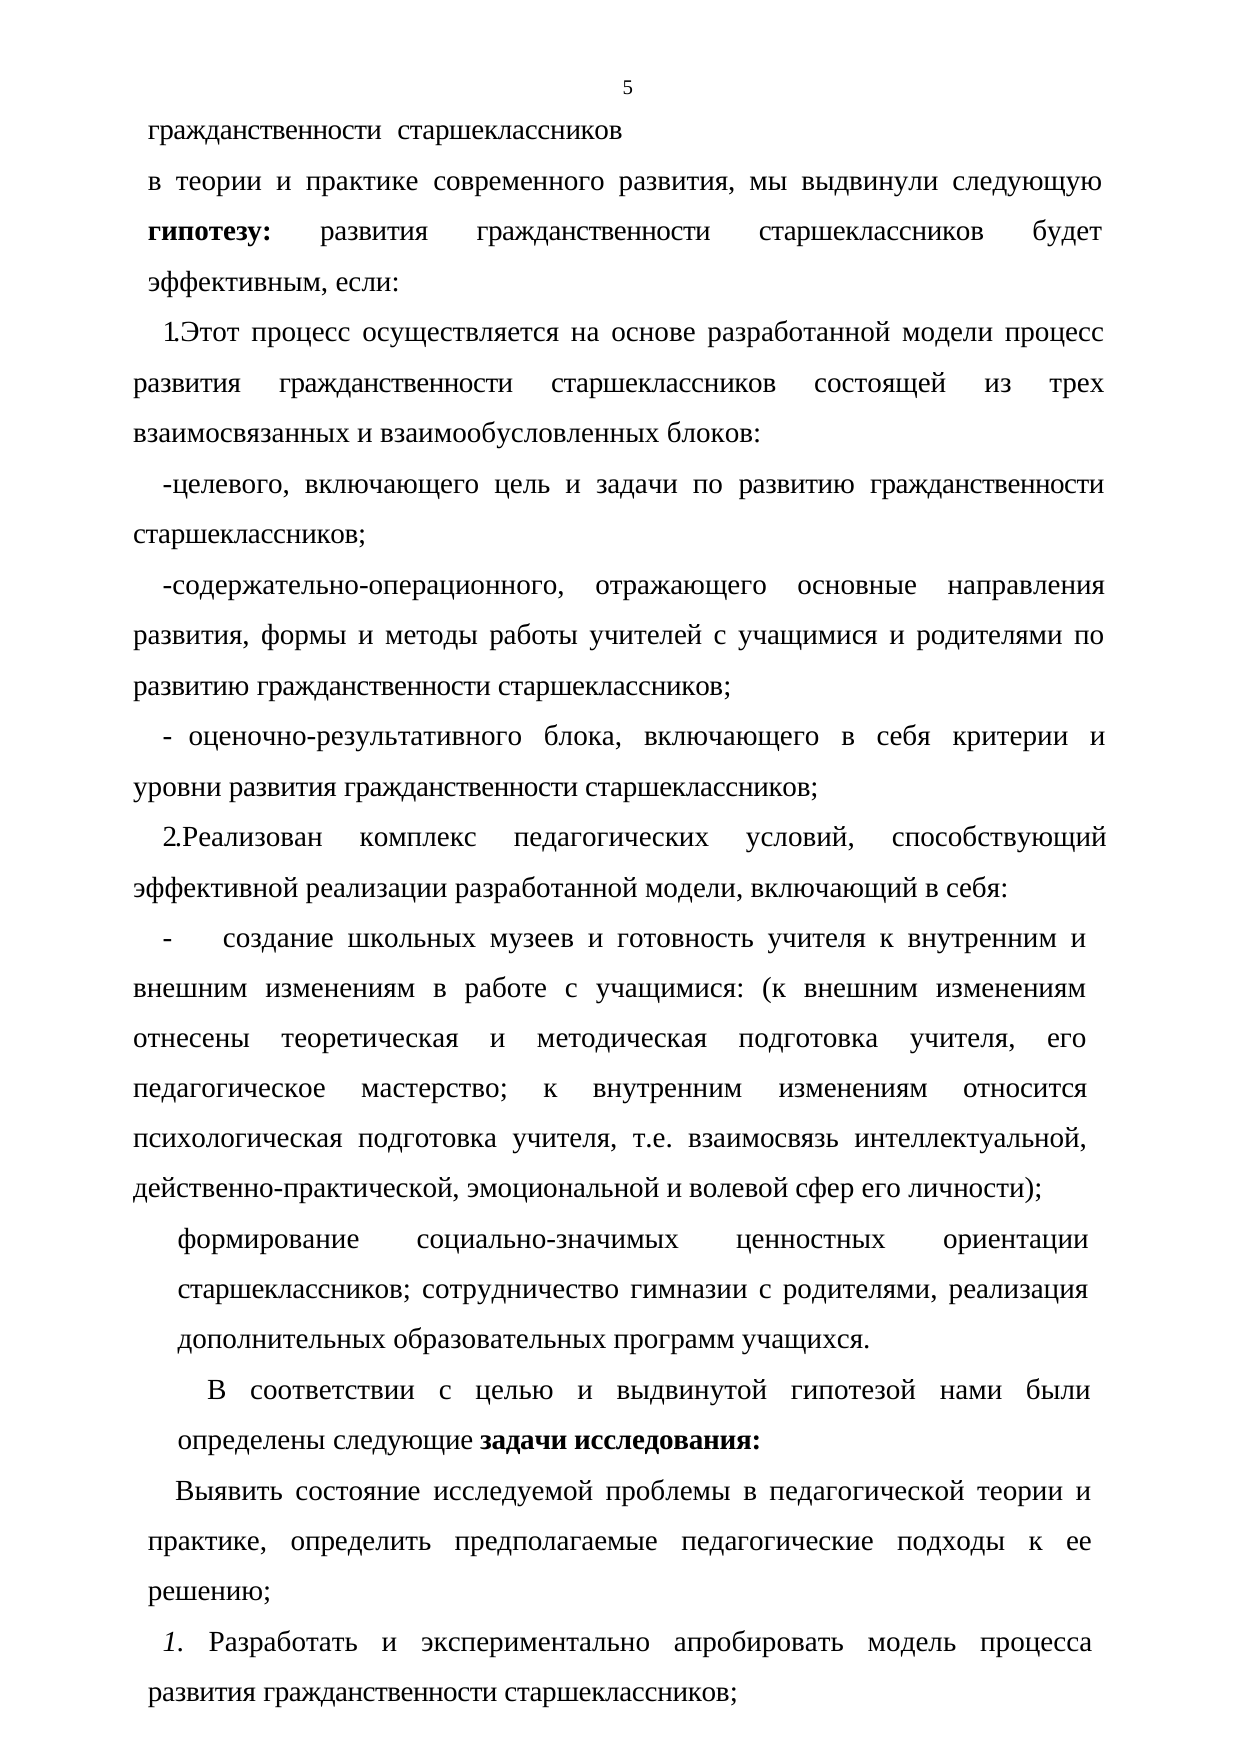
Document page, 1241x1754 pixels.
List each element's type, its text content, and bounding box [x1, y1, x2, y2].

text -целевого, включающего цель и задачи по развитию гражданственности старшеклассников; [133, 453, 1105, 554]
text - создание школьных музеев и готовность учителя к внутренним и внешним изменениям в работе с учащимися: (к внешним изменениям отнесены теоретическая и методическая подготовка учителя, его педагогическое мастерство; к внутренним изменениям относится психологическая подготовка учителя, т.е. взаимосвязь интеллектуальной, действенно-практической, эмоциональной и волевой сфер его личности); [133, 907, 1087, 1207]
text -содержательно-операционного, отражающего основные направления развития, формы и методы работы учителей с учащимися и родителями по развитию гражданственности старшеклассников; [133, 554, 1106, 705]
text 1. Разработать и экспериментально апробировать модель процесса развития гражданственности старшеклассников; [148, 1611, 1093, 1711]
text формирование социально-значимых ценностных ориентации старшеклассников; сотрудничество гимназии с родителями, реализация дополнительных образовательных программ учащихся. [177, 1208, 1089, 1358]
text - оценочно-результативного блока, включающего в себя критерии и уровни развития гражданственности старшеклассников; [133, 705, 1107, 806]
text 1.Этот процесс осуществляется на основе разработанной модели процесс развития гражданственности старшеклассников состоящей из трех взаимосвязанных и взаимообусловленных блоков: [133, 301, 1105, 453]
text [148, 99, 1102, 301]
text Выявить состояние исследуемой проблемы в педагогической теории и практике, определить предполагаемые педагогические подходы к ее решению; [148, 1461, 1092, 1611]
text В соответствии с целью и выдвинутой гипотезой нами были определены следующие задачи исследования: [177, 1359, 1091, 1459]
text 2.Реализован комплекс педагогических условий, способствующий эффективной реализации разработанной модели, включающий в себя: [133, 806, 1107, 907]
